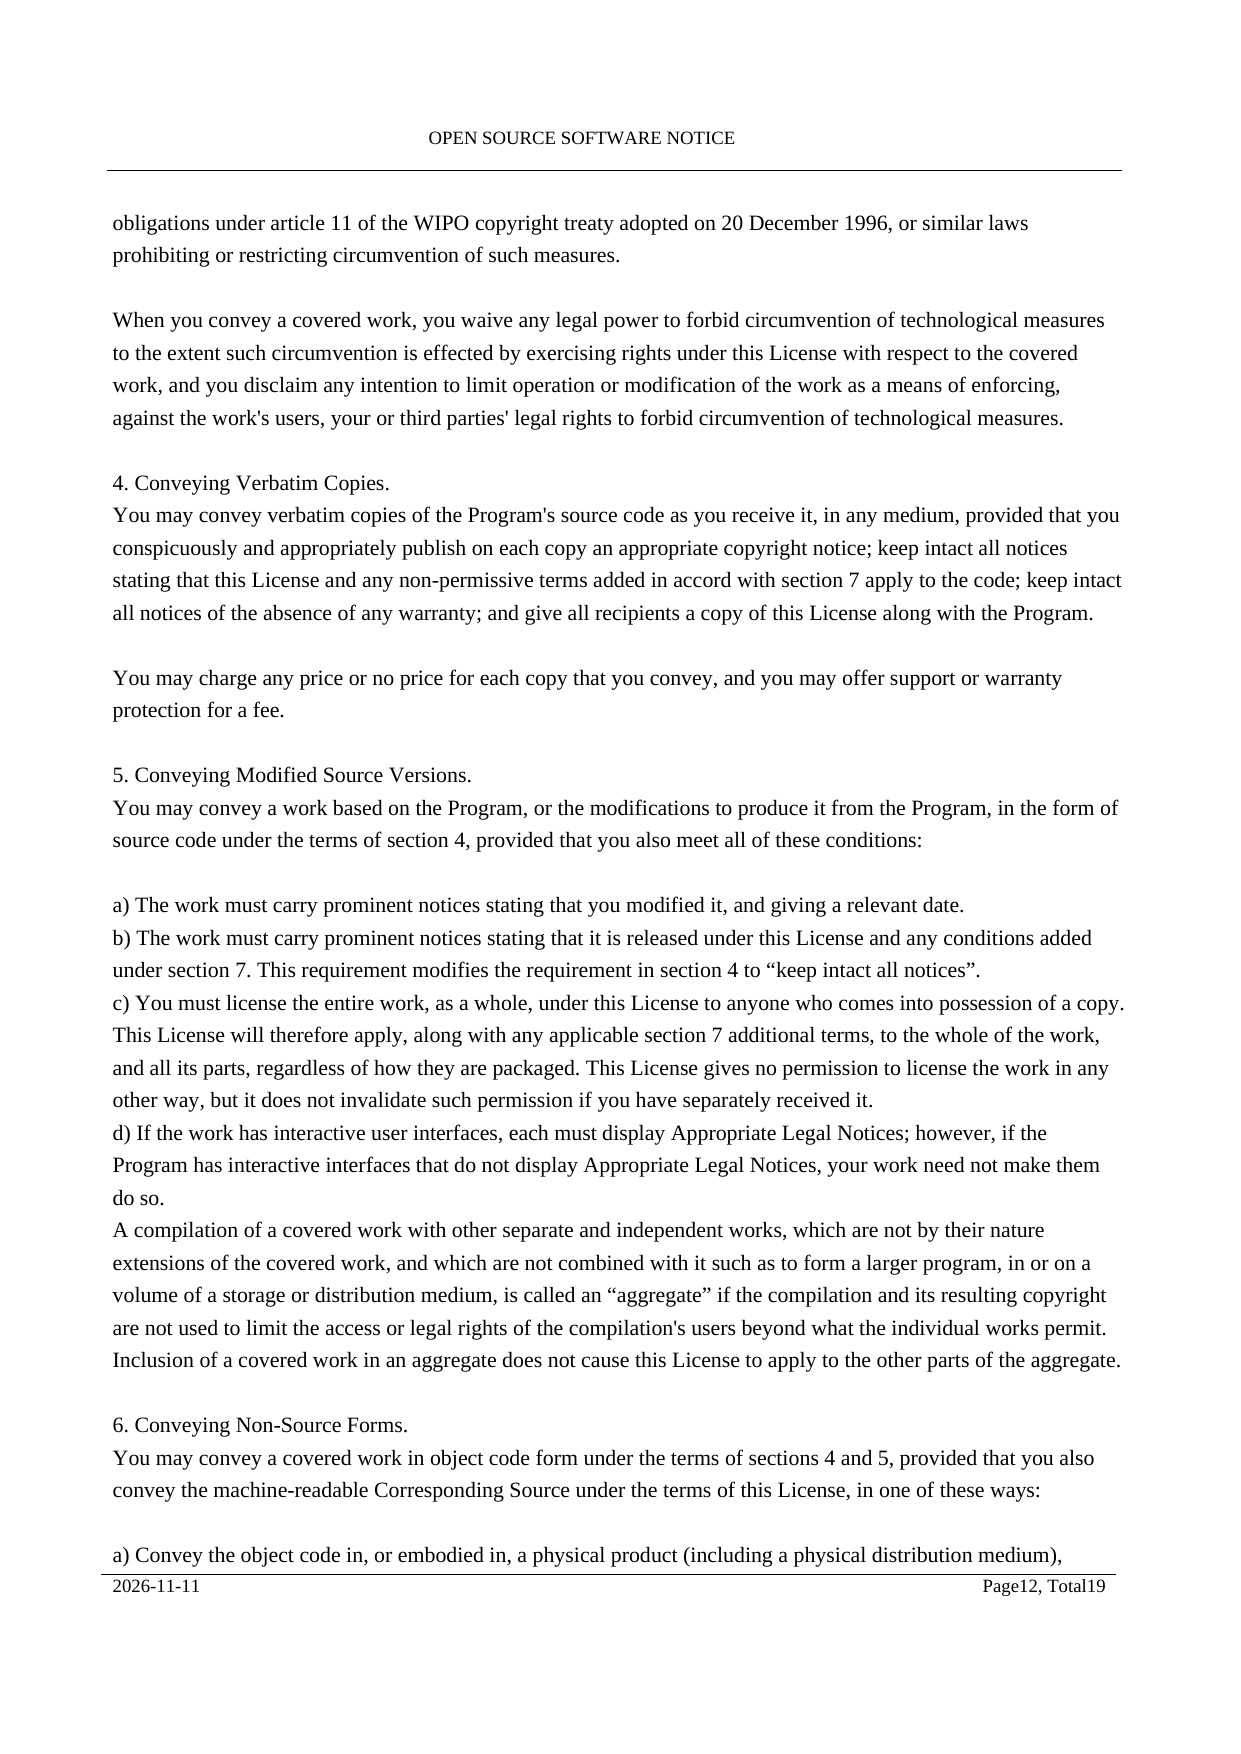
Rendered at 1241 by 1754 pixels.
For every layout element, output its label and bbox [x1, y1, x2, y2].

text [112, 206, 1128, 1571]
